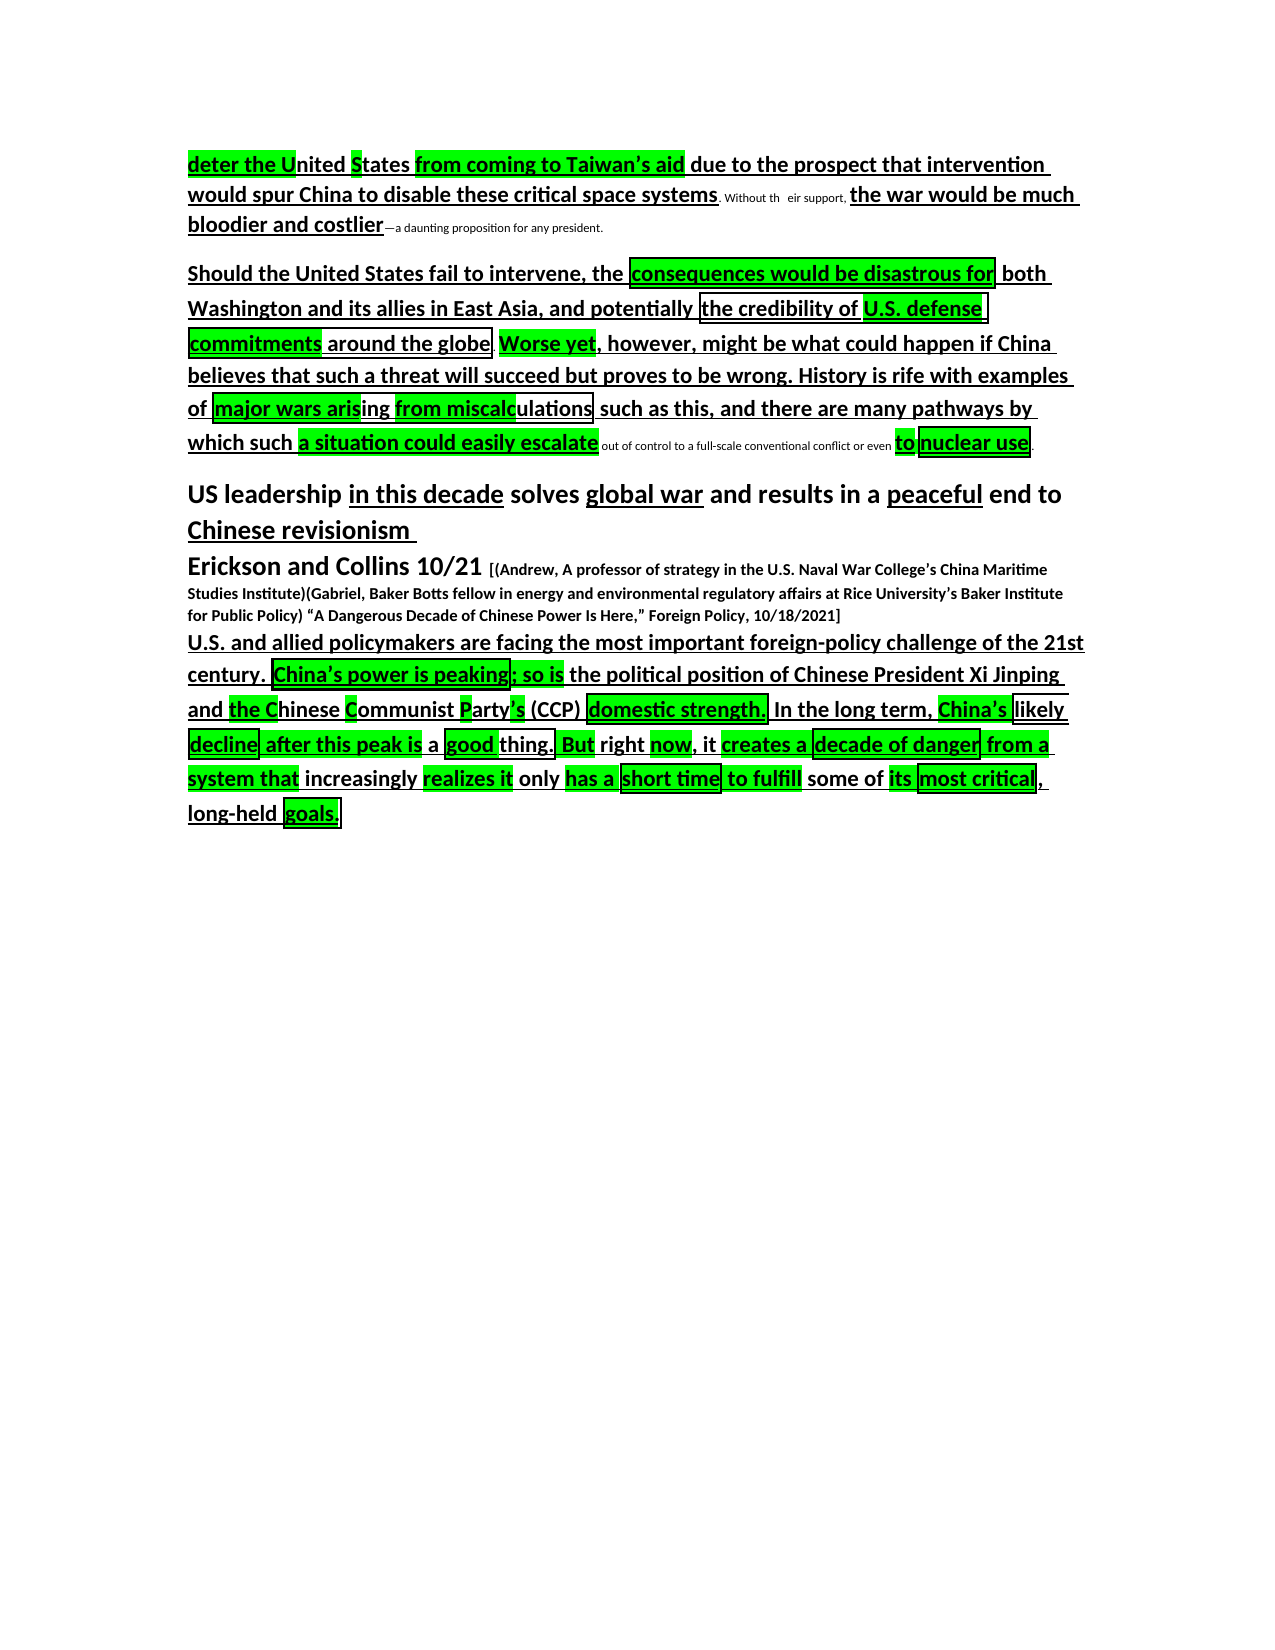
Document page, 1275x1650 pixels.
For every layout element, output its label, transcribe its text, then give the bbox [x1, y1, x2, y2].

subtitle US leadership in this decade solves global war and results in a peaceful end to Chinese revisionism Erickson and Collins 10/21 [(Andrew, A professor of strategy in the U.S. Naval War College’s China Maritime Studies Institute)(Gabriel, Baker Botts fellow in energy and environmental regulatory affairs at Rice University’s Baker Institute for Public Policy) “A Dangerous Decade of Chinese Power Is Here,” Foreign Policy, 10/18/2021] U.S. and allied policymakers are facing the most important foreign-policy challenge of the 21st century. China’s power is peaking; so is the political position of Chinese President Xi Jinping and the Chinese Communist Party’s (CCP) domestic strength. In the long term, China’s likely decline after this peak is a good thing. But right now, it creates a decade of danger from a system that increasingly realizes it only has a short time to fulfill some of its most critical, long-held goals. [187, 478, 1087, 829]
text Should the United States fail to intervene, the consequences would be disastrous for both Washington and its allies in East Asia, and potentially the credibility of U.S. defense commitments around the globe. Worse yet, however, might be what could happen if China believes that such a threat will succeed but proves to be wrong. History is rife with examples of major wars arising from miscalculations such as this, and there are many pathways by which such a situation could easily escalate out of control to a full-scale conventional conflict or even to nuclear use. [187, 257, 1087, 458]
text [187, 150, 1087, 238]
